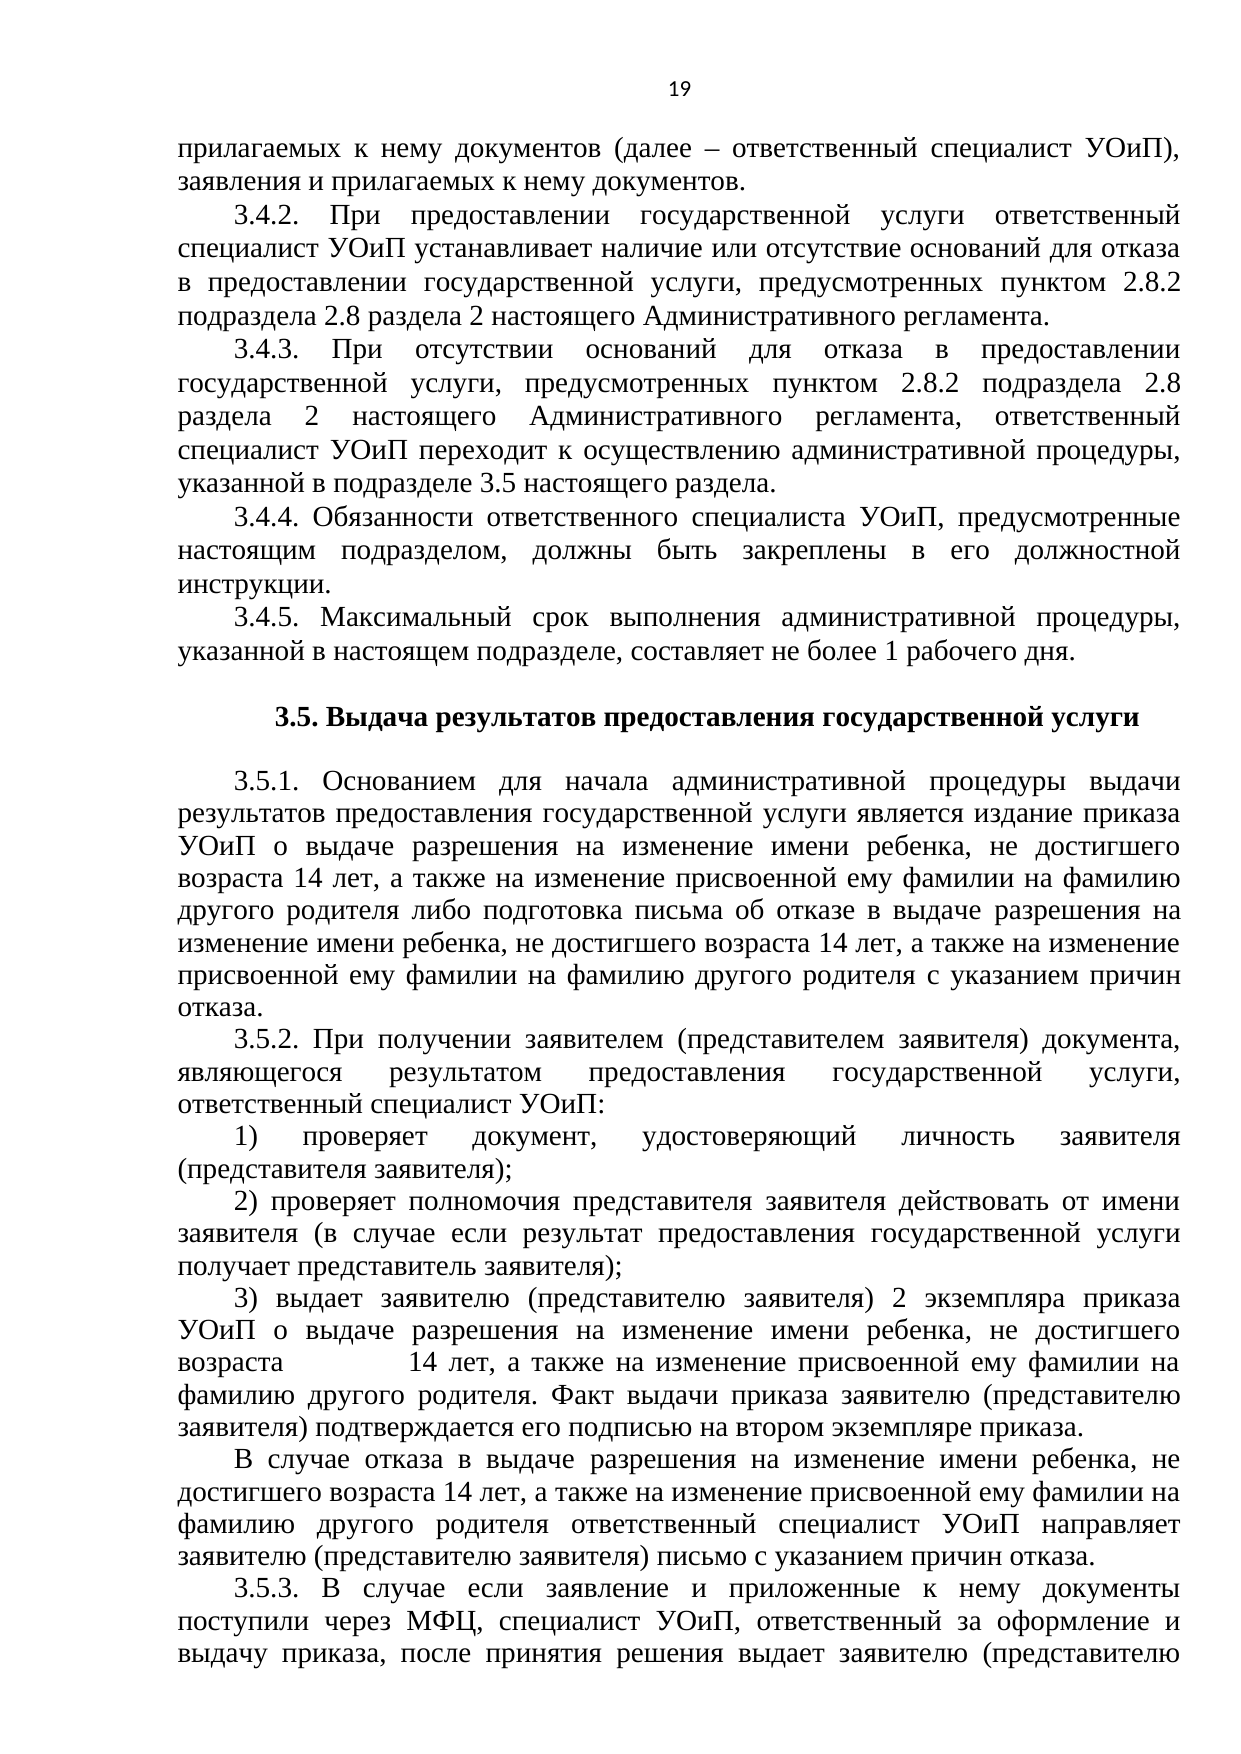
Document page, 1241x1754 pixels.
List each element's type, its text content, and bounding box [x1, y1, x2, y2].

text 3.5.1. Основанием для начала административной процедуры выдачи результатов предоставления государственной услуги является издание приказа УОиП о выдаче разрешения на изменение имени ребенка, не достигшего возраста 14 лет, а также на изменение присвоенной ему фамилии на фамилию другого родителя либо подготовка письма об отказе в выдаче разрешения на изменение имени ребенка, не достигшего возраста 14 лет, а также на изменение присвоенной ему фамилии на фамилию другого родителя с указанием причин отказа. [177, 765, 1181, 1023]
text 1) проверяет документ, удостоверяющий личность заявителя (представителя заявителя); [177, 1120, 1181, 1184]
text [177, 1572, 1181, 1669]
text 3.4.3. При отсутствии оснований для отказа в предоставлении государственной услуги, предусмотренных пунктом 2.8.2 подраздела 2.8 раздела 2 настоящего Административного регламента, ответственный специалист УОиП переходит к осуществлению административной процедуры, указанной в подразделе 3.5 настоящего раздела. [177, 331, 1181, 499]
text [177, 130, 1181, 197]
text 3.4.5. Максимальный срок выполнения административной процедуры, указанной в настоящем подразделе, составляет не более 1 рабочего дня. [177, 599, 1181, 667]
text 2) проверяет полномочия представителя заявителя действовать от имени заявителя (в случае если результат предоставления государственной услуги получает представитель заявителя); [177, 1184, 1181, 1281]
text 3.4.2. При предоставлении государственной услуги ответственный специалист УОиП устанавливает наличие или отсутствие оснований для отказа в предоставлении государственной услуги, предусмотренных пунктом 2.8.2 подраздела 2.8 раздела 2 настоящего Административного регламента. [177, 197, 1181, 331]
text 3.5. Выдача результатов предоставления государственной услуги [177, 700, 1181, 732]
text 3) выдает заявителю (представителю заявителя) 2 экземпляра приказа УОиП о выдаче разрешения на изменение имени ребенка, не достигшего возраста 14 лет, а также на изменение присвоенной ему фамилии на фамилию другого родителя. Факт выдачи приказа заявителю (представителю заявителя) подтверждается его подписью на втором экземпляре приказа. [177, 1281, 1181, 1443]
text 3.5.2. При получении заявителем (представителем заявителя) документа, являющегося результатом предоставления государственной услуги, ответственный специалист УОиП: [177, 1023, 1181, 1120]
text 3.4.4. Обязанности ответственного специалиста УОиП, предусмотренные настоящим подразделом, должны быть закреплены в его должностной инструкции. [177, 499, 1181, 599]
